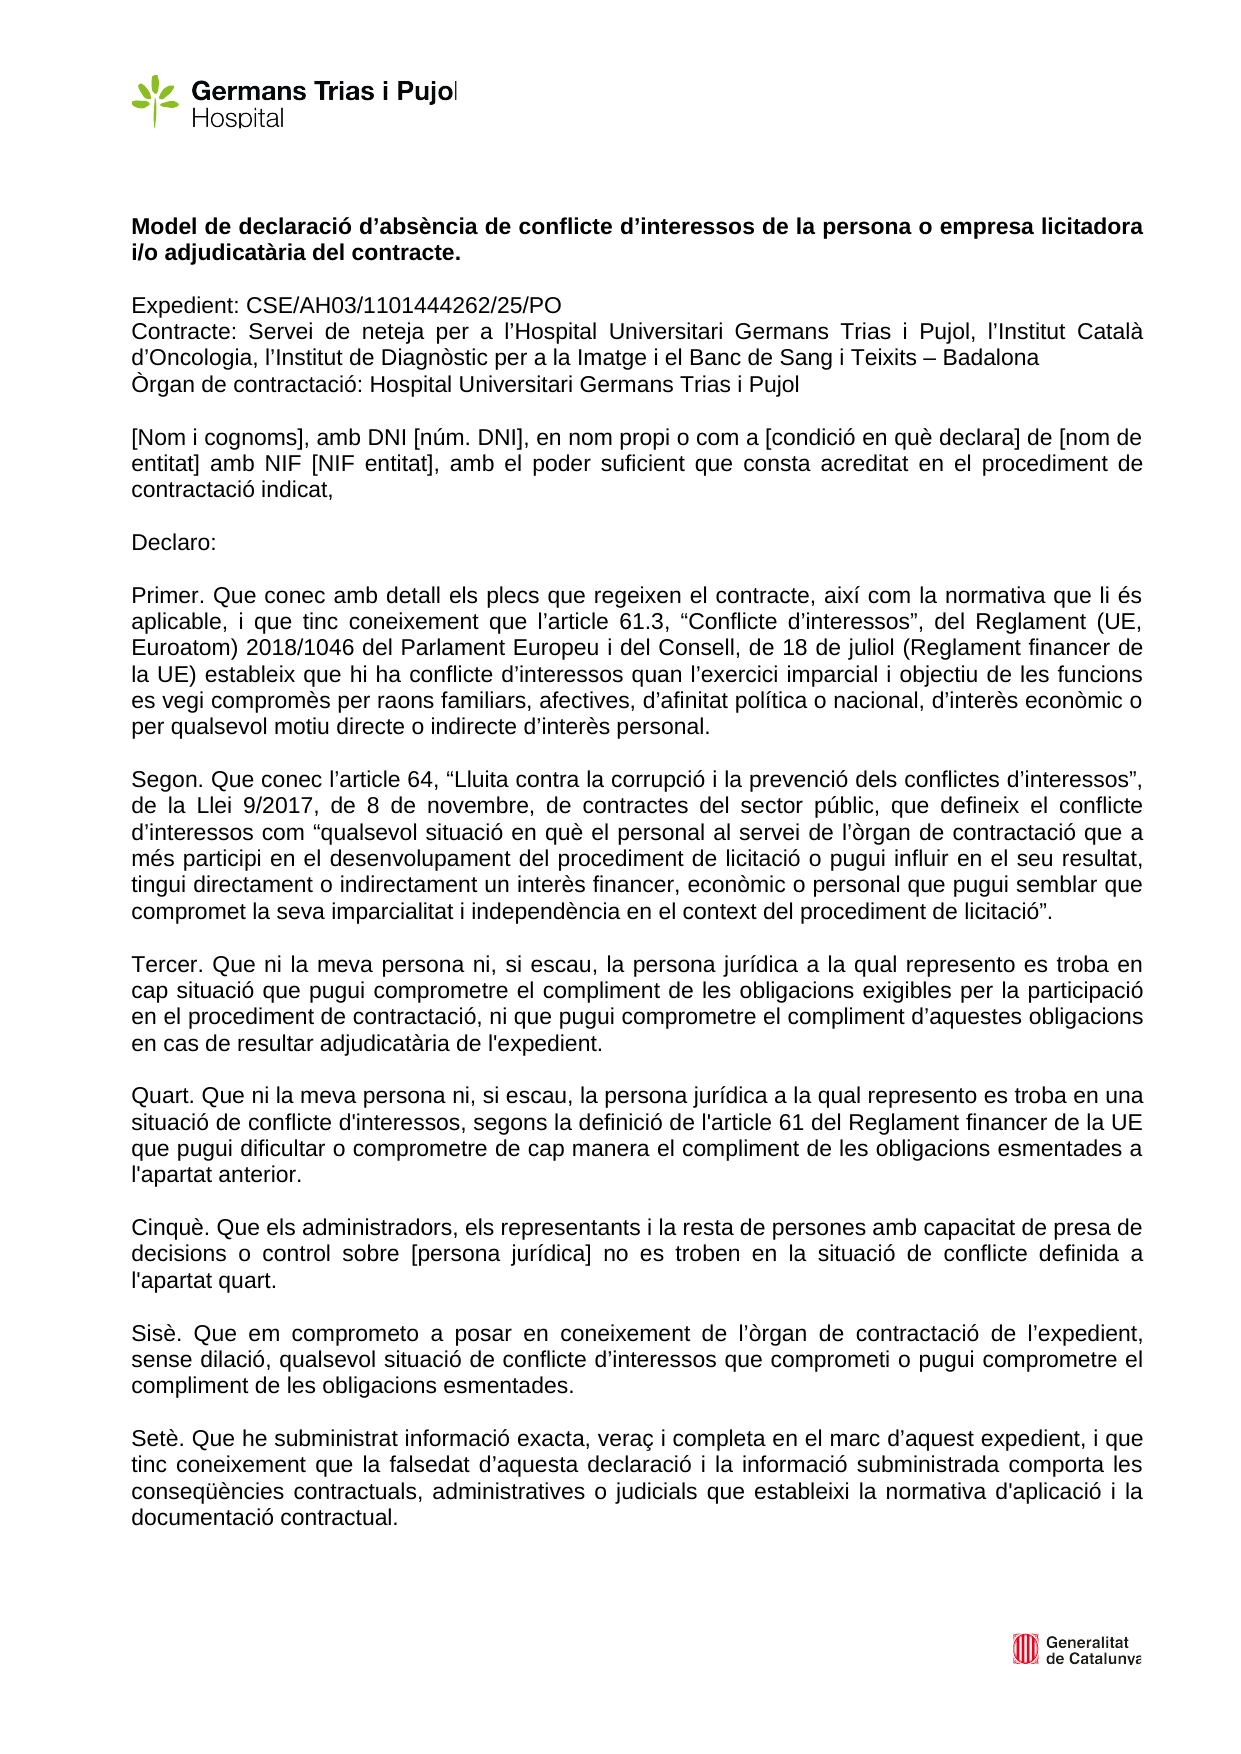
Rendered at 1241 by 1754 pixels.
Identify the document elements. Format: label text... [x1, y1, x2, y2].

text Expedient: CSE/AH03/1101444262/25/PO [131, 292, 1144, 318]
text Quart. Que ni la meva persona ni, si escau, la persona jurídica a la qual represento es troba en una situació de conflicte d'interessos, segons la definició de l'article 61 del Reglament financer de la UE que pugui dificultar o comprometre de cap manera el compliment de les obligacions esmentades a l'apartat anterior. [131, 1082, 1144, 1188]
text Primer. Que conec amb detall els plecs que regeixen el contracte, així com la normativa que li és aplicable, i que tinc coneixement que l’article 61.3, “Conflicte d’interessos”, del Reglament (UE, Euroatom) 2018/1046 del Parlament Europeu i del Consell, de 18 de juliol (Reglament financer de la UE) estableix que hi ha conflicte d’interessos quan l’exercici imparcial i objectiu de les funcions es vegi compromès per raons familiars, afectives, d’afinitat política o nacional, d’interès econòmic o per qualsevol motiu directe o indirecte d’interès personal. [131, 582, 1144, 740]
text Cinquè. Que els administradors, els representants i la resta de persones amb capacitat de presa de decisions o control sobre [persona jurídica] no es troben en la situació de conflicte definida a l'apartat quart. [131, 1214, 1144, 1293]
text Sisè. Que em comprometo a posar en coneixement de l’òrgan de contractació de l’expedient, sense dilació, qualsevol situació de conflicte d’interessos que comprometi o pugui comprometre el compliment de les obligacions esmentades. [131, 1319, 1144, 1398]
text Segon. Que conec l’article 64, “Lluita contra la corrupció i la prevenció dels conflictes d’interessos”, de la Llei 9/2017, de 8 de novembre, de contractes del sector públic, que defineix el conflicte d’interessos com “qualsevol situació en què el personal al servei de l’òrgan de contractació que a més participi en el desenvolupament del procediment de licitació o pugui influir en el seu resultat, tingui directament o indirectament un interès financer, econòmic o personal que pugui semblar que compromet la seva imparcialitat i independència en el context del procediment de licitació”. [131, 766, 1144, 924]
text Declaro: [131, 529, 1144, 555]
text Setè. Que he subministrat informació exacta, veraç i completa en el marc d’aquest expedient, i que tinc coneixement que la falsedat d’aquesta declaració i la informació subministrada comporta les conseqüències contractuals, administratives o judicials que estableixi la normativa d'aplicació i la documentació contractual. [131, 1425, 1144, 1530]
text [Nom i cognoms], amb DNI [núm. DNI], en nom propi o com a [condició en què declara] de [nom de entitat] amb NIF [NIF entitat], amb el poder suficient que consta acreditat en el procediment de contractació indicat, [131, 423, 1144, 502]
text Model de declaració d’absència de conflicte d’interessos de la persona o empresa licitadora i/o adjudicatària del contracte. [131, 213, 1144, 265]
picture [131, 75, 456, 129]
picture [1012, 1633, 1141, 1665]
text Tercer. Que ni la meva persona ni, si escau, la persona jurídica a la qual represento es troba en cap situació que pugui comprometre el compliment de les obligacions exigibles per la participació en el procediment de contractació, ni que pugui comprometre el compliment d’aquestes obligacions en cas de resultar adjudicatària de l'expedient. [131, 951, 1144, 1056]
text Òrgan de contractació: Hospital Universitari Germans Trias i Pujol [131, 371, 1144, 397]
text Contracte: Servei de neteja per a l’Hospital Universitari Germans Trias i Pujol, l’Institut Català d’Oncologia, l’Institut de Diagnòstic per a la Imatge i el Banc de Sang i Teixits – Badalona [131, 318, 1144, 371]
